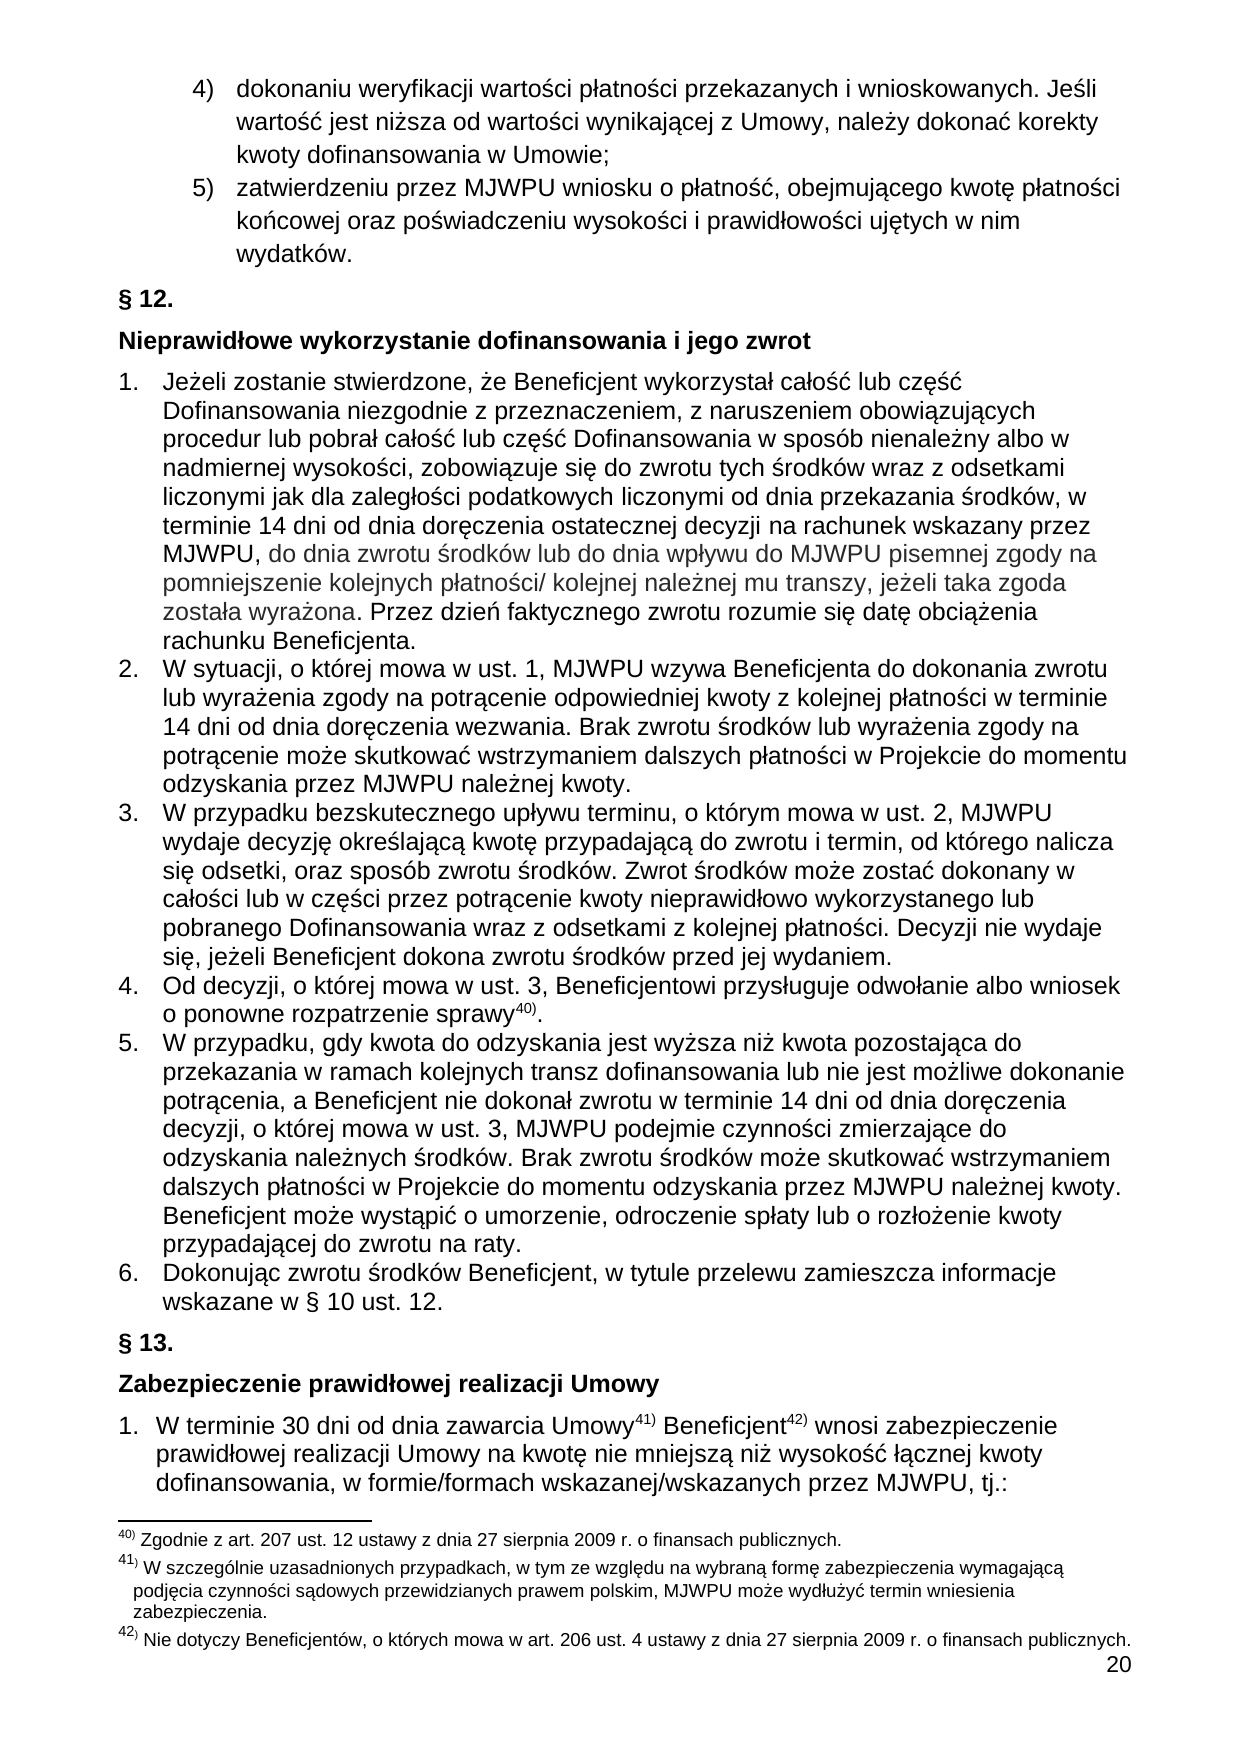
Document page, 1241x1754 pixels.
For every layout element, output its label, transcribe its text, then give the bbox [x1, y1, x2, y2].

list W przypadku bezskutecznego upływu terminu, o którym mowa w ust. 2, MJWPU wydaje decyzję określającą kwotę przypadającą do zwrotu i termin, od którego nalicza się odsetki, oraz sposób zwrotu środków. Zwrot środków może zostać dokonany w całości lub w części przez potrącenie kwoty nieprawidłowo wykorzystanego lub pobranego Dofinansowania wraz z odsetkami z kolejnej płatności. Decyzji nie wydaje się, jeżeli Beneficjent dokona zwrotu środków przed jej wydaniem. [118, 798, 1132, 971]
list W przypadku, gdy kwota do odzyskania jest wyższa niż kwota pozostająca do przekazania w ramach kolejnych transz dofinansowania lub nie jest możliwe dokonanie potrącenia, a Beneficjent nie dokonał zwrotu w terminie 14 dni od dnia doręczenia decyzji, o której mowa w ust. 3, MJWPU podejmie czynności zmierzające do odzyskania należnych środków. Brak zwrotu środków może skutkować wstrzymaniem dalszych płatności w Projekcie do momentu odzyskania przez MJWPU należnej kwoty. Beneficjent może wystąpić o umorzenie, odroczenie spłaty lub o rozłożenie kwoty przypadającej do zwrotu na raty. [118, 1028, 1132, 1258]
subtitle § 13. [118, 1328, 1132, 1357]
subtitle Zabezpieczenie prawidłowej realizacji Umowy [118, 1369, 1132, 1398]
list W terminie 30 dni od dnia zawarcia Umowy) Beneficjent) wnosi zabezpieczenie prawidłowej realizacji Umowy na kwotę nie mniejszą niż wysokość łącznej kwoty dofinansowania, w formie/formach wskazanej/wskazanych przez MJWPU, tj.: [118, 1411, 1132, 1497]
list Dokonując zwrotu środków Beneficjent, w tytule przelewu zamieszcza informacje wskazane w § 10 ust. 12. [118, 1258, 1132, 1316]
list Od decyzji, o której mowa w ust. 3, Beneficjentowi przysługuje odwołanie albo wniosek o ponowne rozpatrzenie sprawy). [118, 971, 1132, 1028]
list W sytuacji, o której mowa w ust. 1, MJWPU wzywa Beneficjenta do dokonania zwrotu lub wyrażenia zgody na potrącenie odpowiedniej kwoty z kolejnej płatności w terminie 14 dni od dnia doręczenia wezwania. Brak zwrotu środków lub wyrażenia zgody na potrącenie może skutkować wstrzymaniem dalszych płatności w Projekcie do momentu odzyskania przez MJWPU należnej kwoty. [118, 654, 1132, 798]
list zatwierdzeniu przez MJWPU wniosku o płatność, obejmującego kwotę płatności końcowej oraz poświadczeniu wysokości i prawidłowości ujętych w nim wydatków. [192, 173, 1132, 268]
subtitle § 12. [118, 284, 1132, 313]
list dokonaniu weryfikacji wartości płatności przekazanych i wnioskowanych. Jeśli wartość jest niższa od wartości wynikającej z Umowy, należy dokonać korekty kwoty dofinansowania w Umowie; [192, 74, 1132, 169]
list Jeżeli zostanie stwierdzone, że Beneficjent wykorzystał całość lub część Dofinansowania niezgodnie z przeznaczeniem, z naruszeniem obowiązujących procedur lub pobrał całość lub część Dofinansowania w sposób nienależny albo w nadmiernej wysokości, zobowiązuje się do zwrotu tych środków wraz z odsetkami liczonymi jak dla zaległości podatkowych liczonymi od dnia przekazania środków, w terminie 14 dni od dnia doręczenia ostatecznej decyzji na rachunek wskazany przez MJWPU, do dnia zwrotu środków lub do dnia wpływu do MJWPU pisemnej zgody na pomniejszenie kolejnych płatności/ kolejnej należnej mu transzy, jeżeli taka zgoda została wyrażona. Przez dzień faktycznego zwrotu rozumie się datę obciążenia rachunku Beneficjenta. [118, 367, 1132, 654]
subtitle Nieprawidłowe wykorzystanie dofinansowania i jego zwrot [118, 326, 1132, 354]
